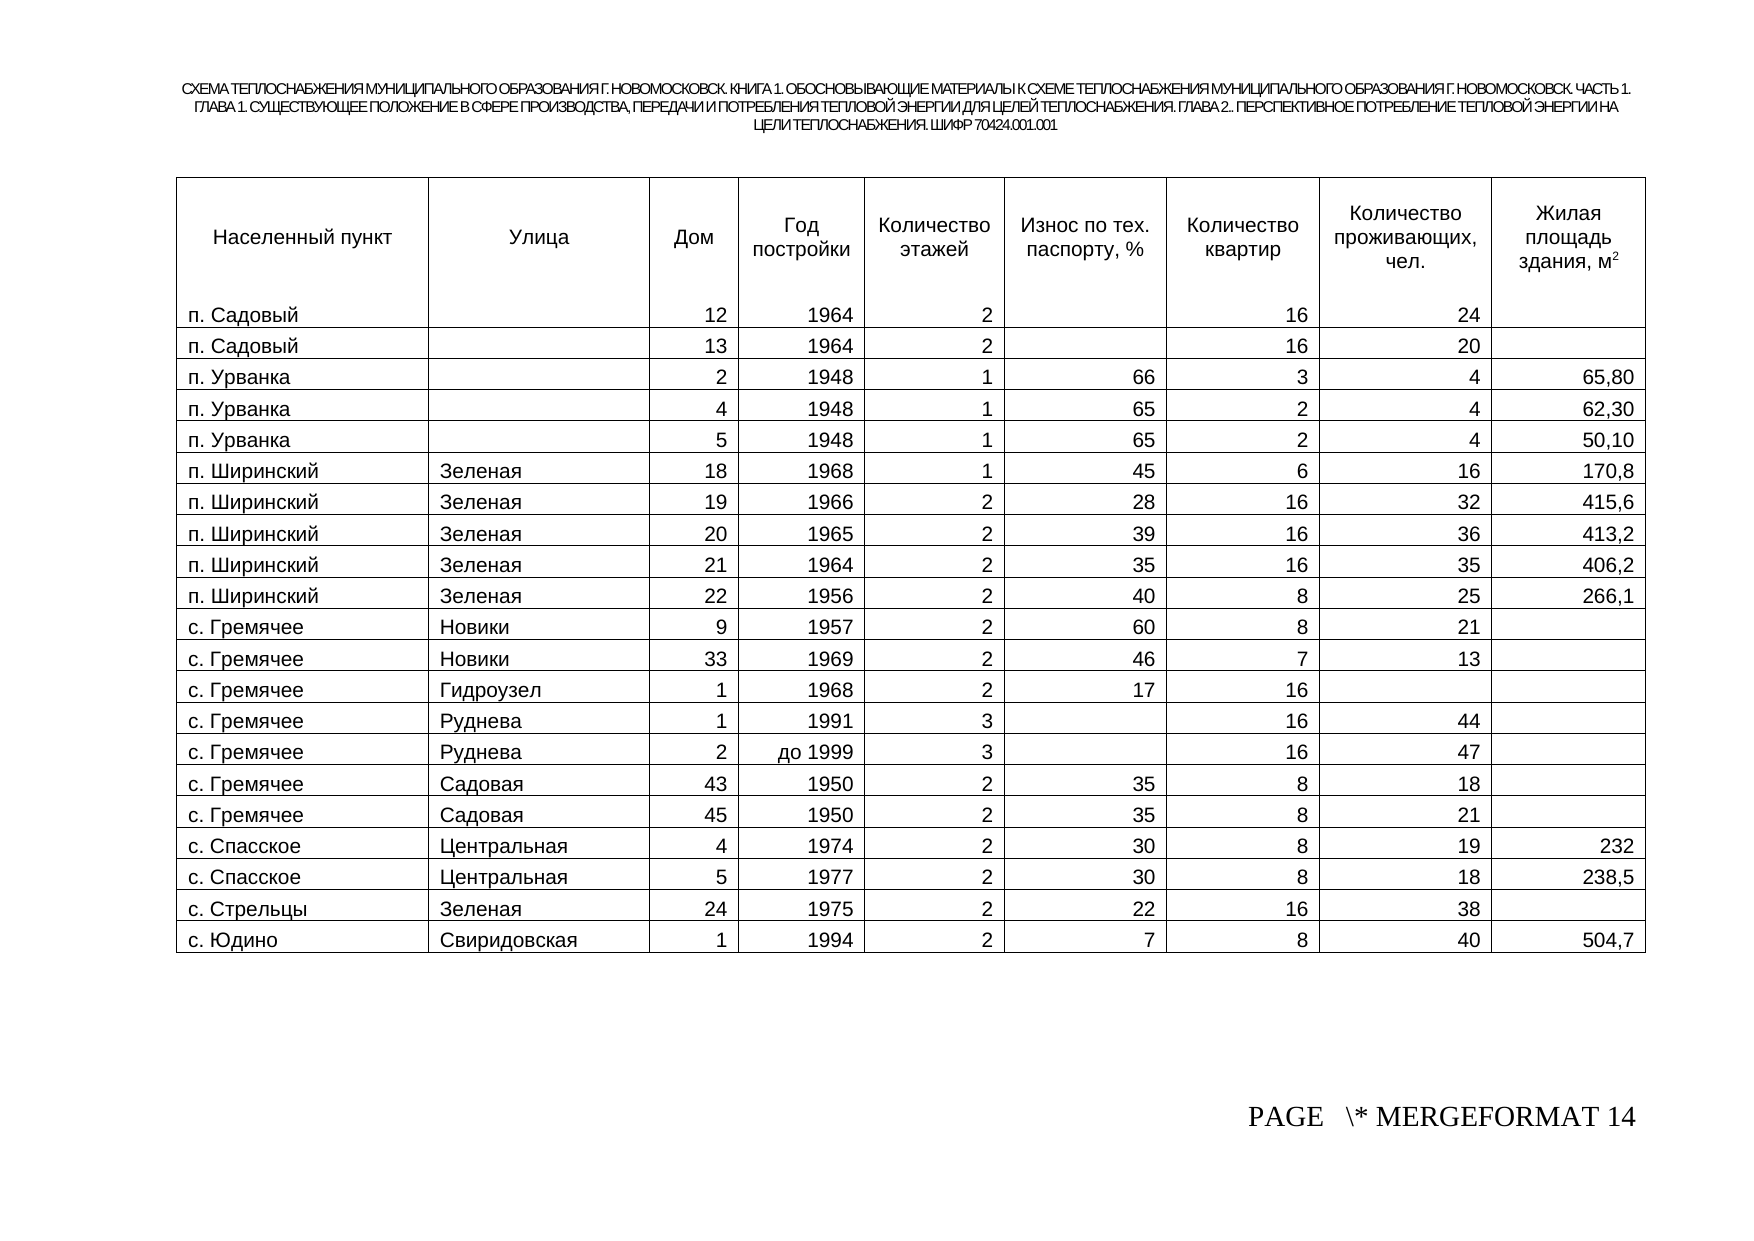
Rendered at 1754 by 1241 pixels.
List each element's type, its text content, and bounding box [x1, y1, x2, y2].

table_cell 5 [650, 859, 738, 889]
table_cell 32 [1320, 484, 1491, 514]
table_cell [1492, 765, 1645, 795]
table_cell 1977 [739, 859, 864, 889]
table_cell Центральная [429, 859, 649, 889]
table_cell до 1999 [739, 734, 864, 764]
table_cell 1969 [739, 640, 864, 670]
table_cell 35 [1005, 546, 1166, 577]
table_cell 1974 [739, 828, 864, 858]
table_cell [429, 421, 649, 452]
table_cell [429, 359, 649, 389]
table_cell 1975 [739, 890, 864, 920]
table_cell [429, 390, 649, 420]
table_cell 5 [650, 421, 738, 452]
table_cell 2 [865, 295, 1004, 327]
table_cell 2 [865, 546, 1004, 577]
table_cell Новики [429, 640, 649, 670]
table_cell 2 [1167, 421, 1319, 452]
table_cell 1 [865, 453, 1004, 483]
table_cell [1492, 328, 1645, 358]
table_cell Зеленая [429, 515, 649, 545]
table_header Жилая площадь здания, м2 [1492, 178, 1645, 295]
table_cell [429, 295, 649, 327]
table_cell [1005, 295, 1166, 327]
table_cell 20 [650, 515, 738, 545]
table_cell 22 [1005, 890, 1166, 920]
table_cell 2 [865, 609, 1004, 639]
table_cell 19 [650, 484, 738, 514]
table_cell 413,2 [1492, 515, 1645, 545]
table_cell 1968 [739, 671, 864, 702]
table_cell 8 [1167, 921, 1319, 952]
table_header Количество квартир [1167, 178, 1319, 295]
table_cell 1 [650, 671, 738, 702]
table_cell 50,10 [1492, 421, 1645, 452]
table_cell п. Урванка [177, 421, 428, 452]
table_cell 4 [1320, 390, 1491, 420]
table_cell 30 [1005, 859, 1166, 889]
table_cell 8 [1167, 828, 1319, 858]
table_cell 8 [1167, 765, 1319, 795]
table_cell 8 [1167, 859, 1319, 889]
table_cell Руднева [429, 703, 649, 733]
table_cell п. Ширинский [177, 578, 428, 608]
table_cell с. Гремячее [177, 796, 428, 827]
table_cell [1492, 734, 1645, 764]
table_cell Гидроузел [429, 671, 649, 702]
table_cell 2 [865, 640, 1004, 670]
table_cell 21 [1320, 609, 1491, 639]
table_cell 16 [1167, 515, 1319, 545]
table_cell 4 [650, 390, 738, 420]
table_cell [1492, 796, 1645, 827]
table_cell 2 [865, 890, 1004, 920]
table_cell 45 [650, 796, 738, 827]
table_cell 8 [1167, 609, 1319, 639]
table_header Количество проживающих, чел. [1320, 178, 1491, 295]
table_cell 1991 [739, 703, 864, 733]
table_cell 2 [865, 765, 1004, 795]
table_cell 1948 [739, 390, 864, 420]
table_cell 33 [650, 640, 738, 670]
table_cell 39 [1005, 515, 1166, 545]
table_cell п. Ширинский [177, 515, 428, 545]
table_cell 1964 [739, 328, 864, 358]
table_cell 1 [650, 921, 738, 952]
table_cell 406,2 [1492, 546, 1645, 577]
table_cell 2 [865, 671, 1004, 702]
table_cell 66 [1005, 359, 1166, 389]
table_cell 35 [1005, 765, 1166, 795]
table_cell Центральная [429, 828, 649, 858]
table_cell 170,8 [1492, 453, 1645, 483]
table_cell 1994 [739, 921, 864, 952]
table_cell 2 [1167, 390, 1319, 420]
table_cell Зеленая [429, 453, 649, 483]
table_cell 266,1 [1492, 578, 1645, 608]
table_cell 22 [650, 578, 738, 608]
table_cell [1492, 703, 1645, 733]
table_cell с. Гремячее [177, 703, 428, 733]
table_cell 1968 [739, 453, 864, 483]
table_cell 2 [865, 859, 1004, 889]
table_cell 232 [1492, 828, 1645, 858]
table_cell 20 [1320, 328, 1491, 358]
table_cell 238,5 [1492, 859, 1645, 889]
table_cell [1005, 328, 1166, 358]
table_cell 1 [865, 421, 1004, 452]
table_cell п. Садовый [177, 295, 428, 327]
table_cell Садовая [429, 796, 649, 827]
table_cell с. Спасское [177, 828, 428, 858]
table_cell п. Ширинский [177, 484, 428, 514]
table_cell [1492, 609, 1645, 639]
table_cell 1 [650, 703, 738, 733]
table_cell 28 [1005, 484, 1166, 514]
table_cell 47 [1320, 734, 1491, 764]
table_cell 2 [865, 796, 1004, 827]
table_cell п. Урванка [177, 390, 428, 420]
table_header Износ по тех. паспорту, % [1005, 178, 1166, 295]
table_cell 2 [865, 484, 1004, 514]
table_cell [429, 328, 649, 358]
table_cell Зеленая [429, 890, 649, 920]
table_cell с. Гремячее [177, 609, 428, 639]
table_cell 1965 [739, 515, 864, 545]
table_header Количество этажей [865, 178, 1004, 295]
table_cell 13 [650, 328, 738, 358]
table_cell 1948 [739, 421, 864, 452]
table_cell [1320, 671, 1491, 702]
table_cell п. Садовый [177, 328, 428, 358]
table_cell 1 [865, 359, 1004, 389]
table_cell 3 [865, 734, 1004, 764]
table_cell 45 [1005, 453, 1166, 483]
table_cell 2 [865, 578, 1004, 608]
table_cell 65 [1005, 421, 1166, 452]
table_cell 1966 [739, 484, 864, 514]
table_cell 43 [650, 765, 738, 795]
table_cell с. Гремячее [177, 671, 428, 702]
table_cell [1005, 703, 1166, 733]
table_cell 16 [1167, 671, 1319, 702]
table_cell 1964 [739, 546, 864, 577]
table_cell 7 [1167, 640, 1319, 670]
table_header Населенный пункт [177, 178, 428, 295]
table_cell 21 [650, 546, 738, 577]
table_cell 2 [865, 515, 1004, 545]
table_cell 4 [1320, 359, 1491, 389]
table_cell 9 [650, 609, 738, 639]
table_cell 3 [1167, 359, 1319, 389]
table_cell Садовая [429, 765, 649, 795]
table_cell 1964 [739, 295, 864, 327]
table_cell 1957 [739, 609, 864, 639]
table_cell 36 [1320, 515, 1491, 545]
table_cell 7 [1005, 921, 1166, 952]
table_cell 35 [1005, 796, 1166, 827]
table_cell [1492, 671, 1645, 702]
table_cell 18 [650, 453, 738, 483]
table_cell 40 [1005, 578, 1166, 608]
table_cell 6 [1167, 453, 1319, 483]
table_cell 16 [1167, 484, 1319, 514]
table_cell 2 [865, 921, 1004, 952]
table_cell 16 [1167, 734, 1319, 764]
table_cell 16 [1167, 890, 1319, 920]
table_cell п. Ширинский [177, 546, 428, 577]
table_cell 1 [865, 390, 1004, 420]
table_cell 16 [1167, 703, 1319, 733]
table_cell 8 [1167, 578, 1319, 608]
table_header Улица [429, 178, 649, 295]
table_cell 44 [1320, 703, 1491, 733]
table_cell [1492, 890, 1645, 920]
table_cell Новики [429, 609, 649, 639]
table_cell 65 [1005, 390, 1166, 420]
table_cell 19 [1320, 828, 1491, 858]
table_cell 2 [865, 328, 1004, 358]
table_cell 2 [650, 359, 738, 389]
table_cell 62,30 [1492, 390, 1645, 420]
table_cell 16 [1167, 546, 1319, 577]
table_cell 504,7 [1492, 921, 1645, 952]
table_cell Зеленая [429, 546, 649, 577]
table_cell Зеленая [429, 484, 649, 514]
table_cell Зеленая [429, 578, 649, 608]
table_cell 46 [1005, 640, 1166, 670]
table_cell с. Спасское [177, 859, 428, 889]
table_cell 40 [1320, 921, 1491, 952]
table_cell с. Гремячее [177, 734, 428, 764]
table_cell 18 [1320, 765, 1491, 795]
table_cell 30 [1005, 828, 1166, 858]
table_cell 21 [1320, 796, 1491, 827]
table_cell 16 [1167, 328, 1319, 358]
table_cell с. Стрельцы [177, 890, 428, 920]
table_cell 38 [1320, 890, 1491, 920]
table_cell п. Ширинский [177, 453, 428, 483]
table_cell 1956 [739, 578, 864, 608]
table_cell [1005, 734, 1166, 764]
table_cell 24 [1320, 295, 1491, 327]
table_cell 16 [1167, 295, 1319, 327]
table_cell 4 [650, 828, 738, 858]
table_cell 1950 [739, 796, 864, 827]
table_header Год постройки [739, 178, 864, 295]
table_cell 25 [1320, 578, 1491, 608]
table_cell п. Урванка [177, 359, 428, 389]
table_cell 2 [865, 828, 1004, 858]
table_cell 4 [1320, 421, 1491, 452]
table_cell с. Юдино [177, 921, 428, 952]
table_cell с. Гремячее [177, 765, 428, 795]
table_header Дом [650, 178, 738, 295]
table_cell Свиридовская [429, 921, 649, 952]
table_cell 8 [1167, 796, 1319, 827]
table_cell [1492, 295, 1645, 327]
table_cell 415,6 [1492, 484, 1645, 514]
table_cell 65,80 [1492, 359, 1645, 389]
table_cell 35 [1320, 546, 1491, 577]
table_cell 1948 [739, 359, 864, 389]
table_cell 3 [865, 703, 1004, 733]
table_cell 2 [650, 734, 738, 764]
table_cell 24 [650, 890, 738, 920]
table_cell 17 [1005, 671, 1166, 702]
table_cell [1492, 640, 1645, 670]
table_cell 13 [1320, 640, 1491, 670]
table_cell 1950 [739, 765, 864, 795]
table_cell 60 [1005, 609, 1166, 639]
table_cell 12 [650, 295, 738, 327]
table_cell 18 [1320, 859, 1491, 889]
table_cell с. Гремячее [177, 640, 428, 670]
table_cell Руднева [429, 734, 649, 764]
table_cell 16 [1320, 453, 1491, 483]
